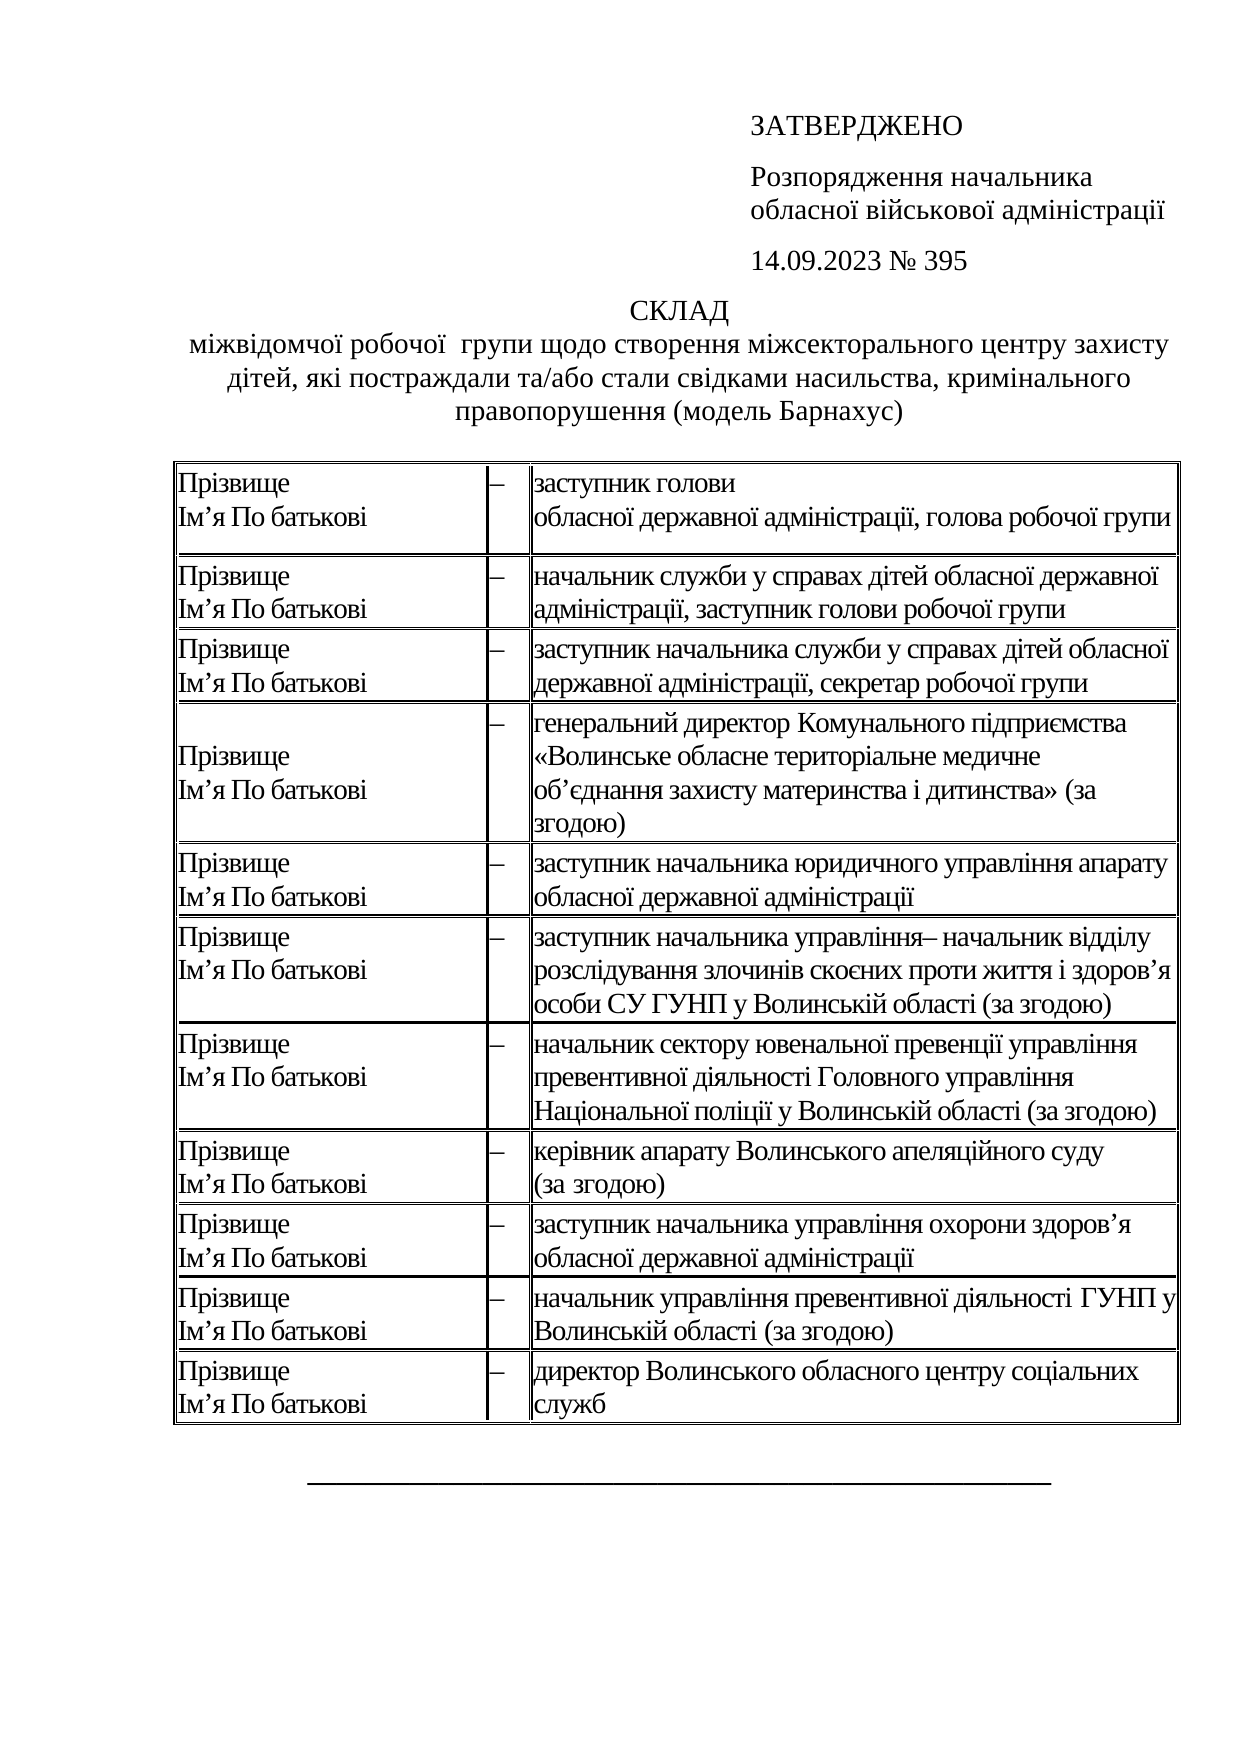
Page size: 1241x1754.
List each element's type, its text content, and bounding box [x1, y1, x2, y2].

text ЗАТВЕРДЖЕНО [750, 108, 1181, 142]
text 14.09.2023 № 395 [750, 243, 1181, 276]
table_header заступник голови обласної державної адміністрації, голова робочої групи [531, 464, 1177, 553]
table_cell – [489, 1024, 529, 1128]
table_cell заступник начальника служби у справах дітей обласної державної адміністрації, секретар робочої групи [531, 627, 1179, 700]
table_cell – [489, 630, 529, 700]
table_cell – [489, 557, 529, 627]
text міжвідомчої робочої групи щодо створення міжсекторального центру захисту дітей, які постраждали та/або стали свідками насильства, кримінального правопорушення (модель Барнахус) [177, 326, 1181, 427]
text Розпорядження начальника [750, 159, 1181, 192]
table_header Прізвище Ім’я По батькові [177, 464, 487, 553]
table_cell керівник апарату Волинського апеляційного суду (за згодою) [533, 1128, 1178, 1201]
table_cell Прізвище Ім’я По батькові [177, 700, 486, 841]
table_cell начальник служби у справах дітей обласної державної адміністрації, заступник голови робочої групи [533, 553, 1178, 627]
table_cell Прізвище Ім’я По батькові [175, 841, 487, 914]
table_cell – [489, 918, 529, 1021]
table_cell – [489, 1132, 529, 1201]
table_cell генеральний директор Комунального підприємства «Волинське обласне територіальне медичне об’єднання захисту материнства і дитинства» (за згодою) [533, 700, 1178, 841]
table_cell заступник начальника юридичного управління апарату обласної державної адміністрації [531, 841, 1179, 914]
table_cell Прізвище Ім’я По батькові [177, 1128, 486, 1201]
text обласної військової адміністрації [750, 192, 1181, 226]
table_cell заступник начальника управління– начальник відділу розслідування злочинів скоєних проти життя і здоров’я особи СУ ГУНП у Волинській області (за згодою) [533, 914, 1178, 1021]
table_cell – [489, 1205, 529, 1275]
table_header – [487, 462, 531, 553]
text СКЛАД [177, 293, 1181, 326]
table_cell Прізвище Ім’я По батькові [177, 1021, 486, 1128]
table_cell Прізвище Ім’я По батькові [177, 914, 486, 1021]
table_cell – [489, 704, 529, 841]
table_cell – [489, 844, 529, 914]
table_cell директор Волинського обласного центру соціальних служб [531, 1348, 1178, 1422]
table_cell Прізвище Ім’я По батькові [177, 553, 486, 627]
table_cell – [487, 1348, 531, 1422]
table_cell заступник начальника управління охорони здоров’я обласної державної адміністрації [533, 1201, 1178, 1275]
table_cell начальник управління превентивної діяльності ГУНП у Волинській області (за згодою) [533, 1275, 1177, 1348]
table_cell – [489, 1278, 529, 1348]
table_cell начальник сектору ювенальної превенції управління превентивної діяльності Головного управління Національної поліції у Волинській області (за згодою) [533, 1021, 1177, 1128]
table_cell Прізвище Ім’я По батькові [177, 1201, 486, 1275]
table_cell Прізвище Ім’я По батькові [177, 1348, 487, 1422]
table_cell Прізвище Ім’я По батькові [175, 627, 487, 700]
table_cell Прізвище Ім’я По батькові [177, 1275, 486, 1348]
text ___________________________________________________ [177, 1454, 1181, 1488]
